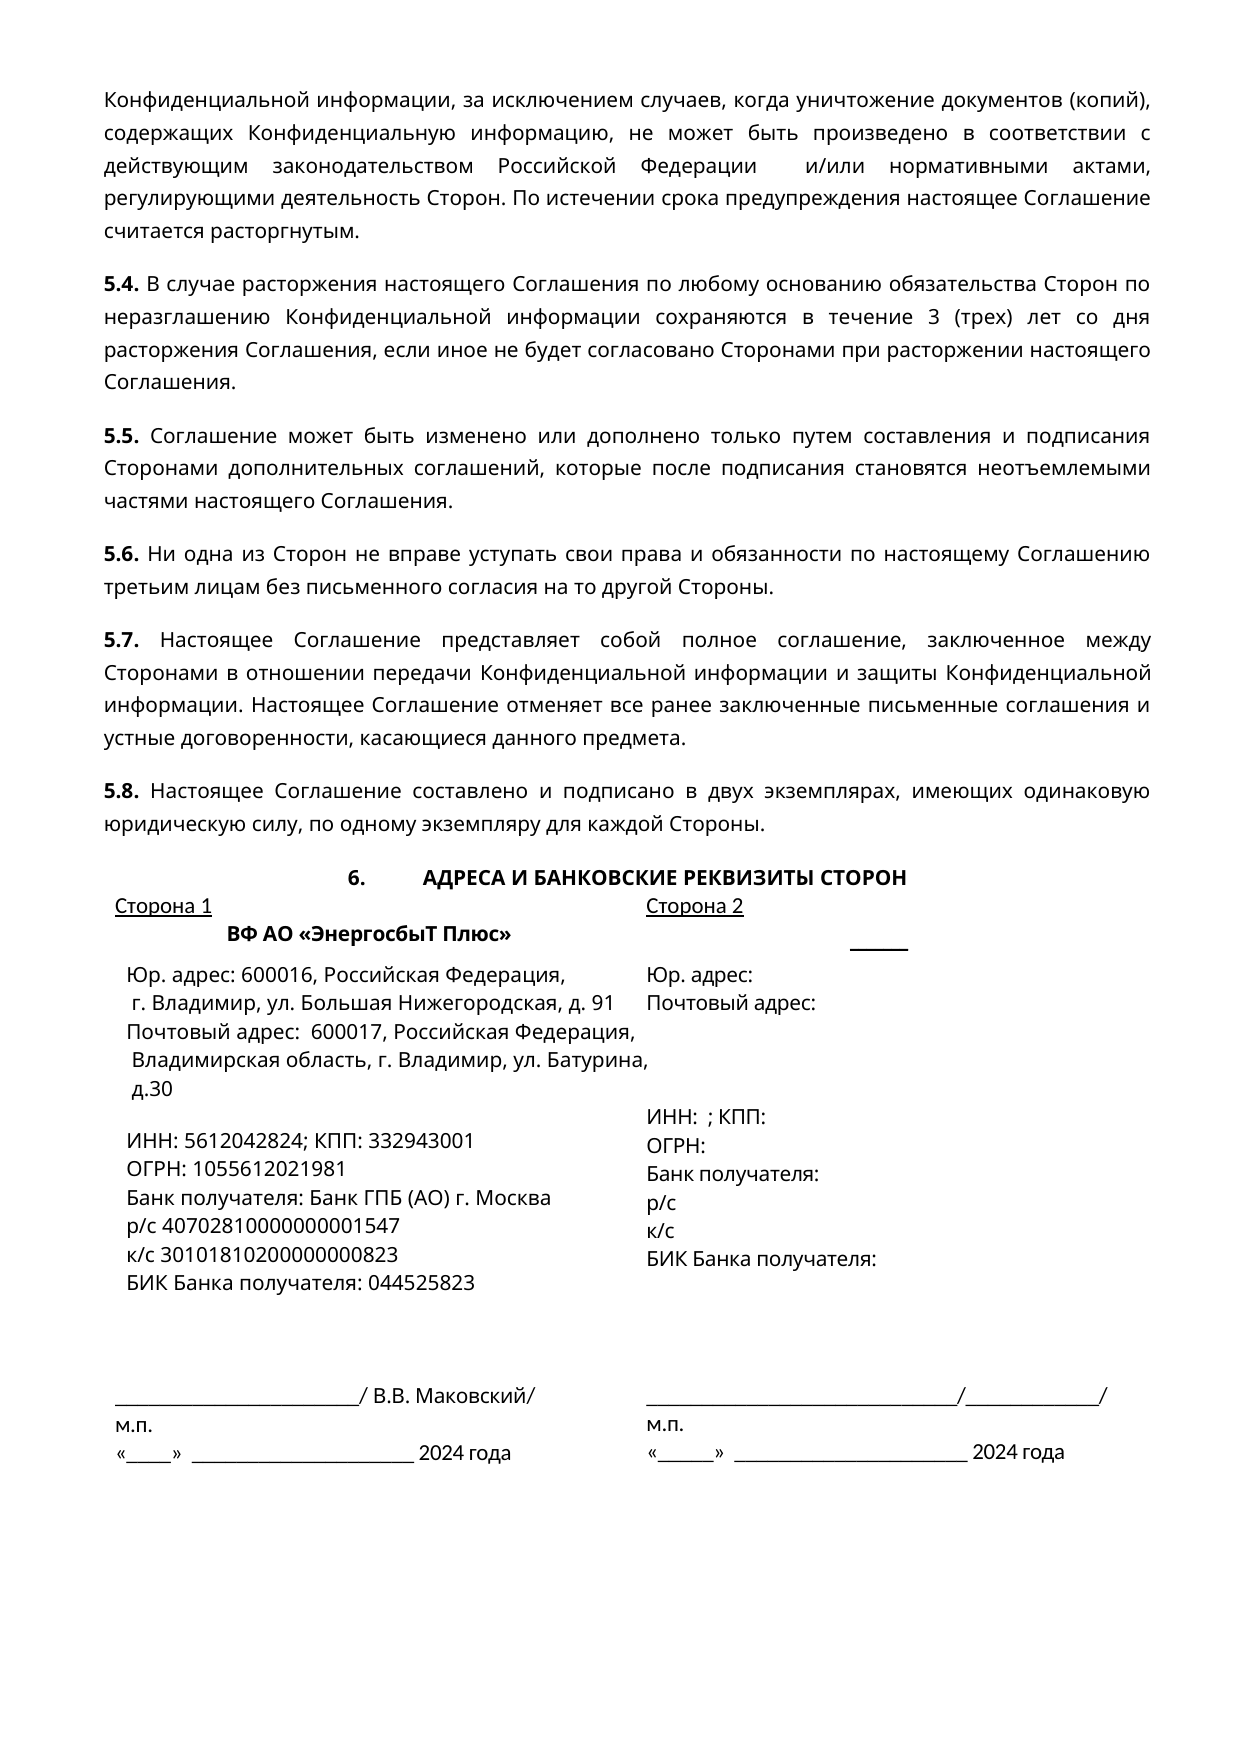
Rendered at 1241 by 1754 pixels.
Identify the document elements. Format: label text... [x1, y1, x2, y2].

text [103, 86, 1152, 244]
text 5.7. Настоящее Соглашение представляет собой полное соглашение, заключенное между Сторонами в отношении передачи Конфиденциальной информации и защиты Конфиденциальной информации. Настоящее Соглашение отменяет все ранее заключенные письменные соглашения и устные договоренности, касающиеся данного предмета. [103, 625, 1152, 752]
list АДРЕСА И БАНКОВСКИЕ РЕКВИЗИТЫ СТОРОН [103, 863, 1152, 891]
text 5.8. Настоящее Соглашение составлено и подписано в двух экземплярах, имеющих одинаковую юридическую силу, по одному экземпляру для каждой Стороны. [103, 777, 1152, 838]
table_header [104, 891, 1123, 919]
text 5.4. В случае расторжения настоящего Соглашения по любому основанию обязательства Сторон по неразглашению Конфиденциальной информации сохраняются в течение 3 (трех) лет со дня расторжения Соглашения, если иное не будет согласовано Сторонами при расторжении настоящего Соглашения. [103, 269, 1152, 396]
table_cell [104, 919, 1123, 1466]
text 5.6. Ни одна из Сторон не вправе уступать свои права и обязанности по настоящему Соглашению третьим лицам без письменного согласия на то другой Стороны. [103, 539, 1152, 600]
text 5.5. Соглашение может быть изменено или дополнено только путем составления и подписания Сторонами дополнительных соглашений, которые после подписания становятся неотъемлемыми частями настоящего Соглашения. [103, 421, 1152, 514]
